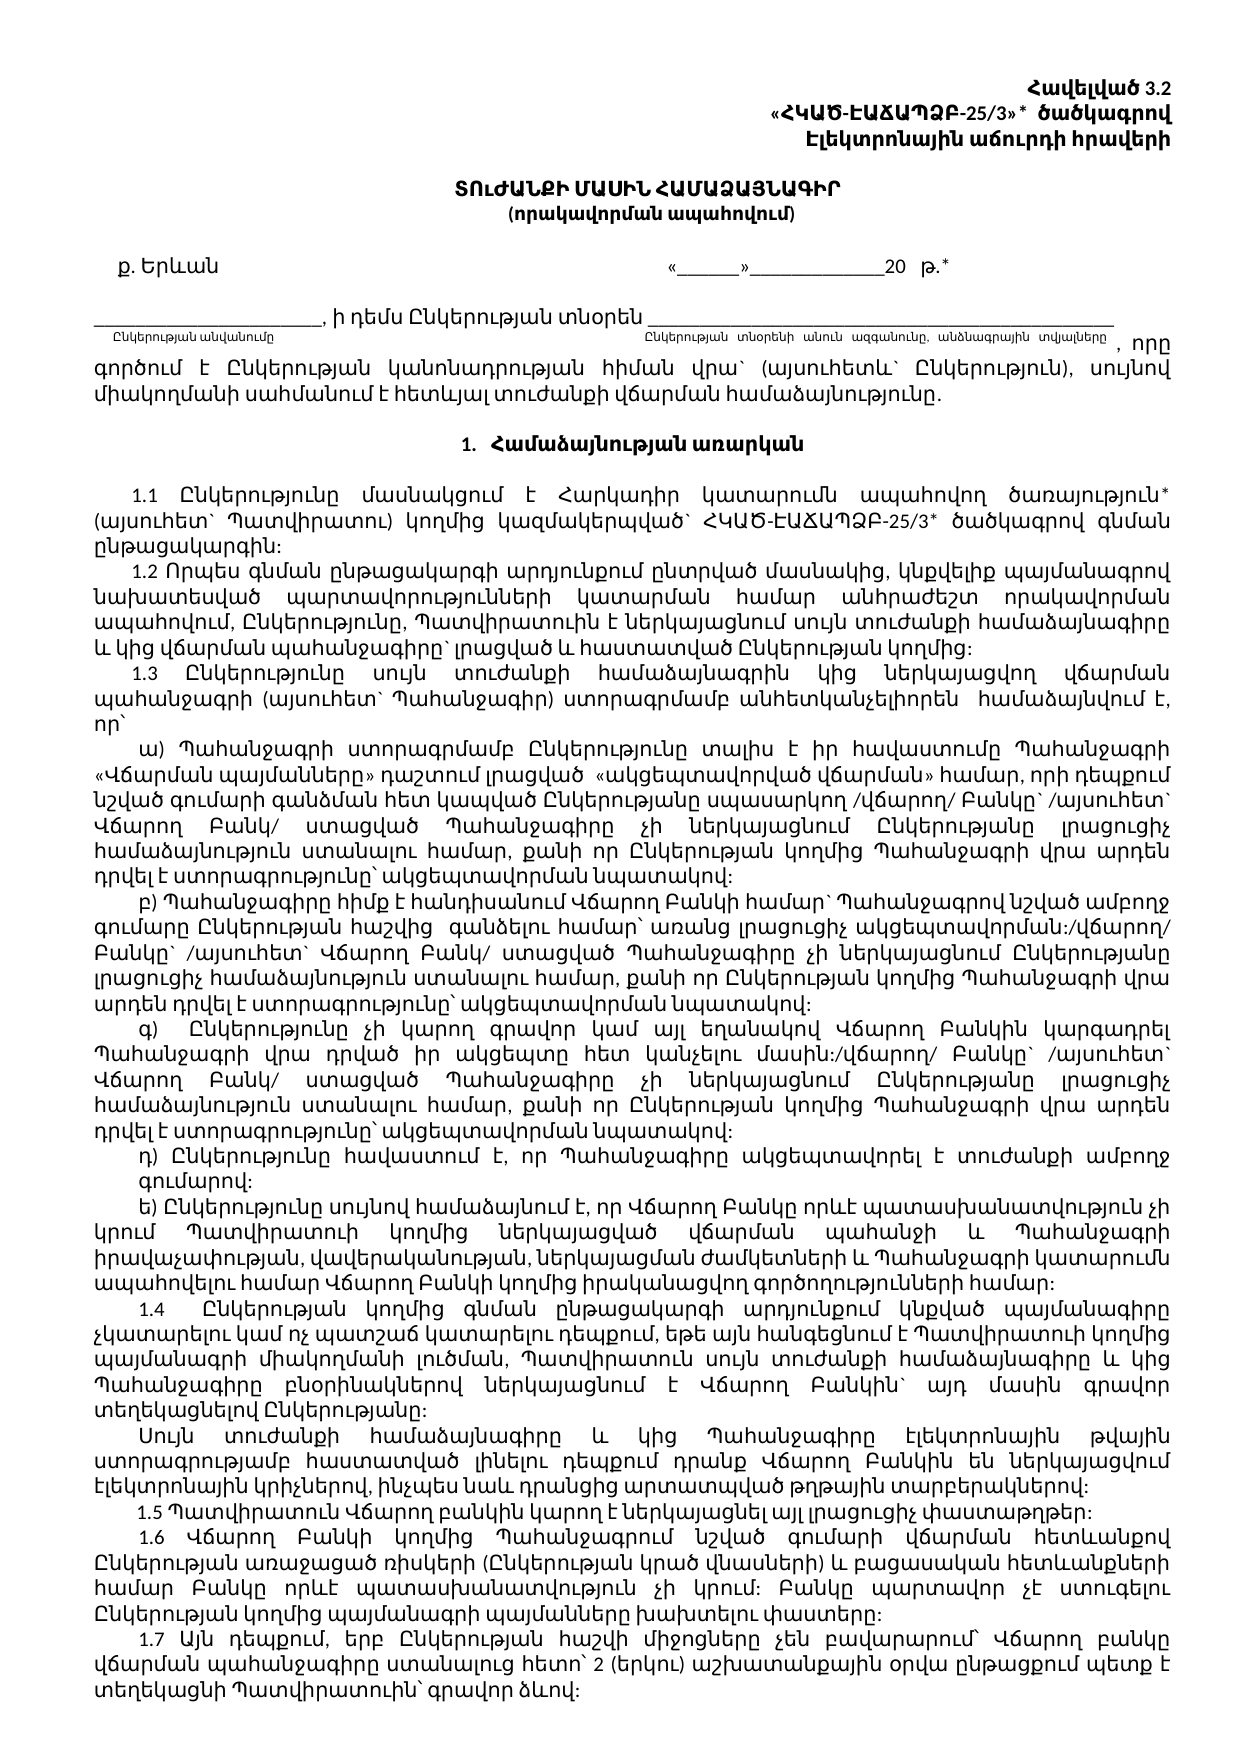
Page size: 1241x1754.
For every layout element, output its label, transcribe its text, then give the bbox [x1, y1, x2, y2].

text ա) Պահանջագրի ստորագրմամբ Ընկերությունը տալիս է իր հավաստումը Պահանջագրի «Վճարման պայմանները» դաշտում լրացված «ակցեպտավորված վճարման» համար, որի դեպքում նշված գումարի գանձման հետ կապված Ընկերությանը սպասարկող /վճարող/ Բանկը` /այսուհետ` Վճարող Բանկ/ ստացված Պահանջագիրը չի ներկայացնում Ընկերությանը լրացուցիչ համաձայնություն ստանալու համար, քանի որ Ընկերության կողմից Պահանջագրի վրա արդեն դրվել է ստորագրությունը՝ ակցեպտավորման նպատակով: [94, 737, 1171, 889]
text ______________________, ի դեմս Ընկերության տնօրեն _____________________________________________ [94, 304, 1171, 330]
text գ) Ընկերությունը չի կարող գրավոր կամ այլ եղանակով Վճարող Բանկին կարգադրել Պահանջագրի վրա դրված իր ակցեպտը հետ կանչելու մասին:/վճարող/ Բանկը` /այսուհետ` Վճարող Բանկ/ ստացված Պահանջագիրը չի ներկայացնում Ընկերությանը լրացուցիչ համաձայնություն ստանալու համար, քանի որ Ընկերության կողմից Պահանջագրի վրա արդեն դրվել է ստորագրությունը՝ ակցեպտավորման նպատակով: [94, 1016, 1171, 1143]
text (որակավորման ապահովում) [94, 202, 1171, 225]
text Սույն տուժանքի համաձայնագիրը և կից Պահանջագիրը էլեկտրոնային թվային ստորագրությամբ հաստատված լինելու դեպքում դրանք Վճարող Բանկին են ներկայացվում էլեկտրոնային կրիչներով, ինչպես նաև դրանցից արտատպված թղթային տարբերակներով: [94, 1423, 1171, 1499]
text Հավելված 3.2 [94, 75, 1171, 100]
text ե) Ընկերությունը սույնով համաձայնում է, որ Վճարող Բանկը որևէ պատասխանատվություն չի կրում Պատվիրատուի կողմից ներկայացված վճարման պահանջի և Պահանջագրի իրավաչափության, վավերականության, ներկայացման ժամկետների և Պահանջագրի կատարումն ապահովելու համար Վճարող Բանկի կողմից իրականացվող գործողությունների համար: [94, 1194, 1171, 1296]
text 1.2 Որպես գնման ընթացակարգի արդյունքում ընտրված մասնակից, կնքվելիք պայմանագրով նախատեսված պարտավորությունների կատարման համար անհրաժեշտ որակավորման ապահովում, Ընկերությունը, Պատվիրատուին է ներկայացնում սույն տուժանքի համաձայնագիրը և կից վճարման պահանջագիրը` լրացված և հաստատված Ընկերության կողմից: [94, 559, 1171, 660]
text 1. Համաձայնության առարկան [94, 432, 1171, 457]
text Էլեկտրոնային աճուրդի հրավերի [94, 126, 1171, 151]
text 1.6 Վճարող Բանկի կողմից Պահանջագրում նշված գումարի վճարման հետևանքով Ընկերության առաջացած ռիսկերի (Ընկերության կրած վնասների) և բացասական հետևանքների համար Բանկը որևէ պատասխանատվություն չի կրում: Բանկը պարտավոր չէ ստուգելու Ընկերության կողմից պայմանագրի պայմանները խախտելու փաստերը: [94, 1524, 1171, 1626]
text 1.3 Ընկերությունը սույն տուժանքի համաձայնագրին կից ներկայացվող վճարման պահանջագրի (այսուհետ` Պահանջագիր) ստորագրմամբ անհետկանչելիորեն համաձայնվում է, որ՝ [94, 660, 1171, 737]
text 1.1 Ընկերությունը մասնակցում է Հարկադիր կատարումն ապահովող ծառայություն* (այսուհետ` Պատվիրատու) կողմից կազմակերպված` ՀԿԱԾ-ԷԱՃԱՊՁԲ-25/3* ծածկագրով գնման ընթացակարգին: [94, 482, 1171, 559]
text 1.4 Ընկերության կողմից գնման ընթացակարգի արդյունքում կնքված պայմանագիրը չկատարելու կամ ոչ պատշաճ կատարելու դեպքում, եթե այն հանգեցնում է Պատվիրատուի կողմից պայմանագրի միակողմանի լուծման, Պատվիրատուն սույն տուժանքի համաձայնագիրը և կից Պահանջագիրը բնօրինակներով ներկայացնում է Վճարող Բանկին` այդ մասին գրավոր տեղեկացնելով Ընկերությանը: [94, 1296, 1171, 1423]
text Ընկերության անվանումը Ընկերության տնօրենի անուն ազգանունը, անձնագրային տվյալները , որը գործում է Ընկերության կանոնադրության հիման վրա` (այսուհետև` Ընկերություն), սույնով միակողմանի սահմանում է հետևյալ տուժանքի վճարման համաձայնությունը. [94, 330, 1171, 406]
text 1.7 Այն դեպքում, երբ Ընկերության հաշվի միջոցները չեն բավարարում՝ Վճարող բանկը վճարման պահանջագիրը ստանալուց հետո՝ 2 (երկու) աշխատանքային օրվա ընթացքում պետք է տեղեկացնի Պատվիրատուին՝ գրավոր ձևով: [94, 1626, 1171, 1702]
text ՏՈւԺԱՆՔԻ ՄԱՍԻՆ ՀԱՄԱՁԱՅՆԱԳԻՐ [94, 177, 1171, 202]
text «ՀԿԱԾ-ԷԱՃԱՊՁԲ-25/3»* ծածկագրով [94, 100, 1171, 126]
text դ) Ընկերությունը հավաստում է, որ Պահանջագիրը ակցեպտավորել է տուժանքի ամբողջ գումարով: [138, 1143, 1171, 1194]
text 1.5 Պատվիրատուն Վճարող բանկին կարող է ներկայացնել այլ լրացուցիչ փաստաթղթեր: [94, 1499, 1171, 1524]
text բ) Պահանջագիրը հիմք է հանդիսանում Վճարող Բանկի համար` Պահանջագրով նշված ամբողջ գումարը Ընկերության հաշվից գանձելու համար՝ առանց լրացուցիչ ակցեպտավորման:/վճարող/ Բանկը` /այսուհետ` Վճարող Բանկ/ ստացված Պահանջագիրը չի ներկայացնում Ընկերությանը լրացուցիչ համաձայնություն ստանալու համար, քանի որ Ընկերության կողմից Պահանջագրի վրա արդեն դրվել է ստորագրությունը՝ ակցեպտավորման նպատակով: [94, 889, 1171, 1016]
text ք. Երևան «______»_____________20 թ.* [94, 254, 1171, 279]
